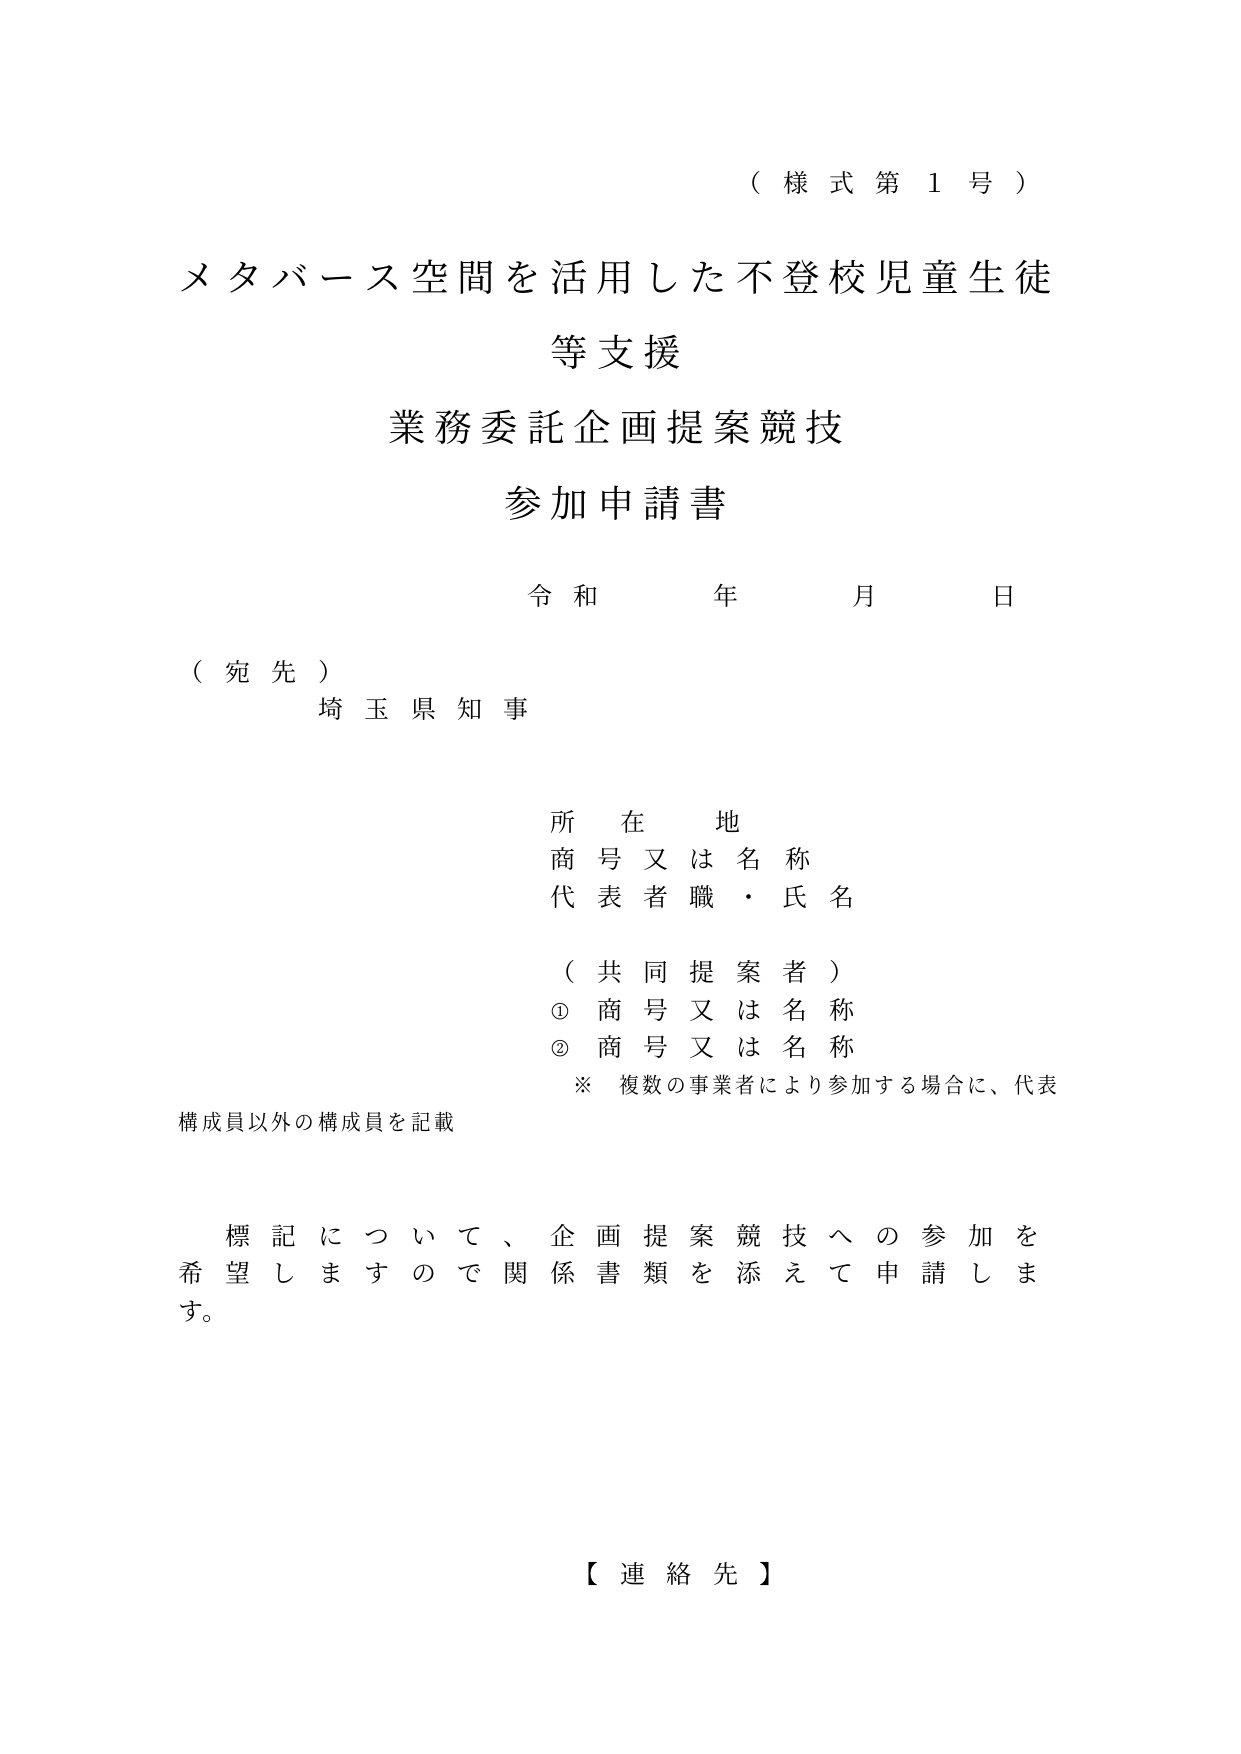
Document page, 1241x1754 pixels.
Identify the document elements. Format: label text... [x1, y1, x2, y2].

text 埼玉県知事 [202, 689, 1061, 727]
text 参加申請書 [179, 463, 1061, 538]
text ※ 複数の事業者により参加する場合に、代表構成員以外の構成員を記載 [179, 1065, 1061, 1140]
text 代表者職・氏名 [528, 877, 1061, 914]
text 【連絡先】 [563, 1554, 1061, 1591]
text ① 商号又は名称 [528, 990, 1061, 1027]
text （様式第１号） [179, 162, 1061, 200]
text 令和 年 月 日 [179, 576, 1038, 614]
text （宛先） [179, 651, 1061, 689]
text メタバース空間を活用した不登校児童生徒等支援 [179, 238, 1061, 388]
text 所在地 [528, 802, 1061, 839]
text 商号又は名称 [528, 839, 1061, 877]
text 業務委託企画提案競技 [179, 388, 1061, 463]
text ② 商号又は名称 [528, 1027, 1061, 1065]
text 標記について、企画提案競技への参加を希望しますので関係書類を添えて申請します。 [179, 1215, 1061, 1328]
text （共同提案者） [528, 952, 1061, 990]
